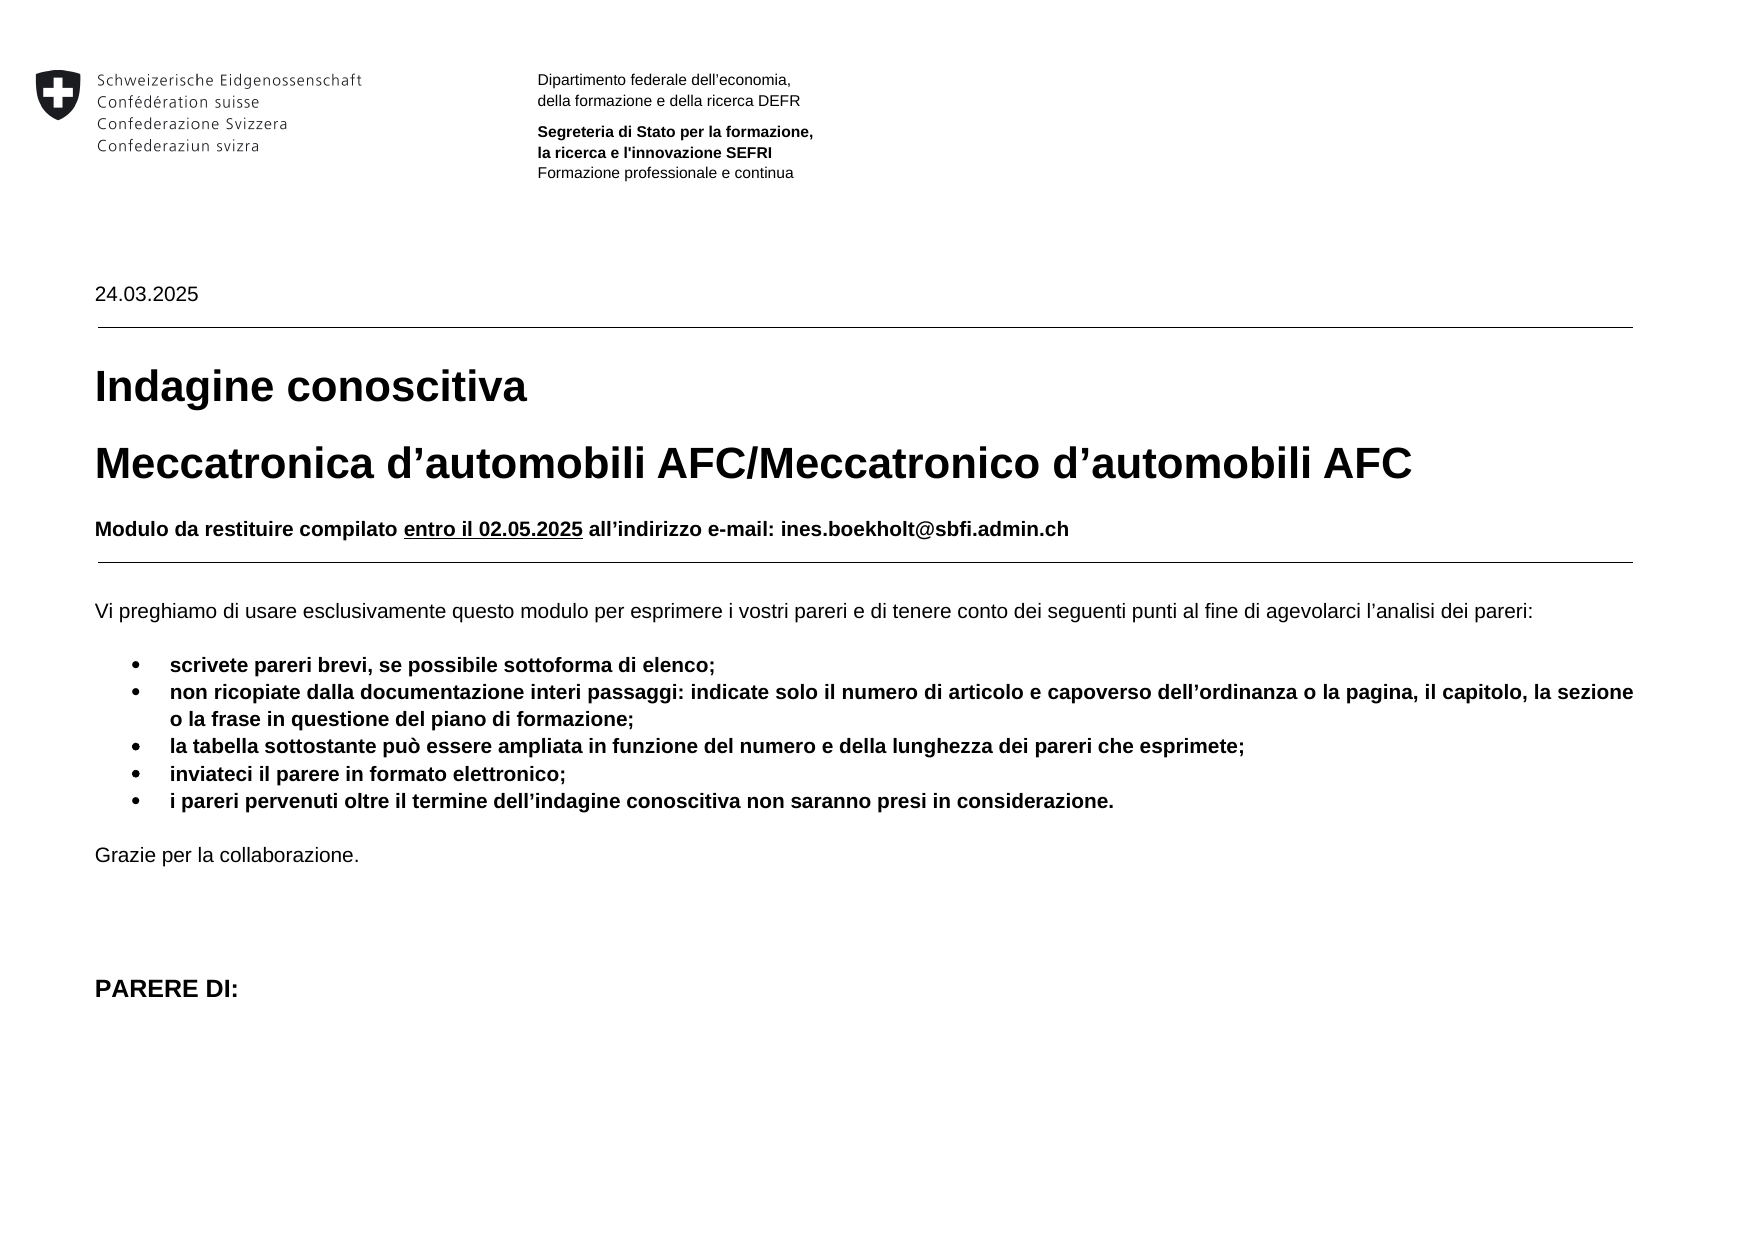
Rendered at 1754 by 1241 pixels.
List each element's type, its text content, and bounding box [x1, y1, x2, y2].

subtitle Modulo da restituire compilato entro il 02.05.2025 all’indirizzo e-mail: ines.boekholt@sbfi.admin.ch [94, 515, 1636, 542]
list i pareri pervenuti oltre il termine dell’indagine conoscitiva non saranno presi in considerazione. [132, 786, 1636, 813]
list la tabella sottostante può essere ampliata in funzione del numero e della lunghezza dei pareri che esprimete; [132, 732, 1636, 759]
text Grazie per la collaborazione. [94, 841, 1636, 868]
subtitle Meccatronica d’automobili AFC/Meccatronico d’automobili AFC [94, 438, 1636, 488]
list non ricopiate dalla documentazione interi passaggi: indicate solo il numero di articolo e capoverso dell’ordinanza o la pagina, il capitolo, la sezione o la frase in questione del piano di formazione; [132, 678, 1636, 732]
title Indagine conoscitiva [94, 361, 1636, 411]
text Vi preghiamo di usare esclusivamente questo modulo per esprimere i vostri pareri e di tenere conto dei seguenti punti al fine di agevolarci l’analisi dei pareri: [94, 597, 1636, 624]
text PARERE DI: [94, 949, 1636, 1003]
picture [32, 70, 363, 177]
text 24.03.2025 [94, 279, 1636, 307]
list inviateci il parere in formato elettronico; [132, 759, 1636, 786]
list scrivete pareri brevi, se possibile sottoforma di elenco; [132, 651, 1636, 678]
